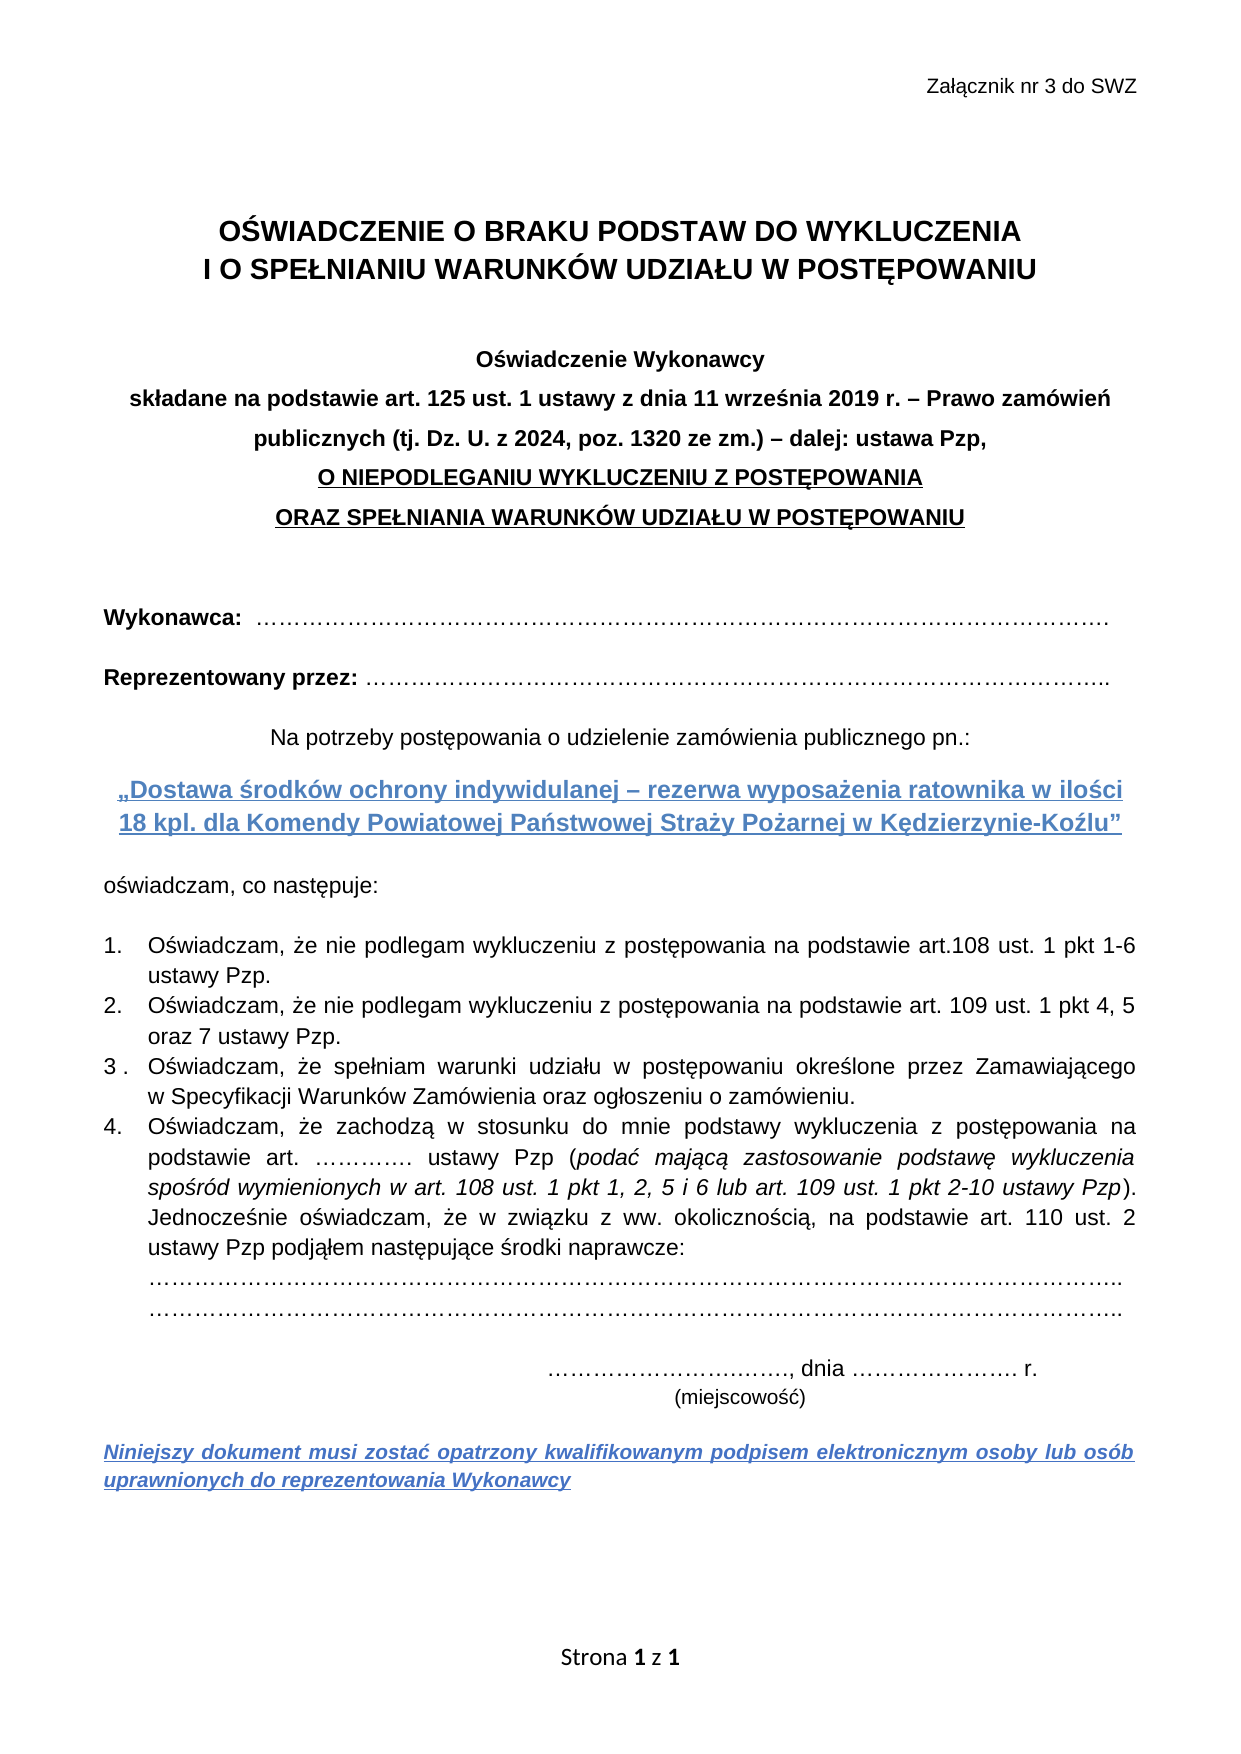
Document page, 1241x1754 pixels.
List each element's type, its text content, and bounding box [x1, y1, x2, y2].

text 1. Oświadczam, że nie podlegam wykluczeniu z postępowania na podstawie art.108 ust. 1 pkt 1-6 ustawy Pzp. [103, 932, 1137, 988]
text oświadczam, co następuje: [103, 872, 1137, 898]
text Oświadczenie Wykonawcy [103, 346, 1137, 372]
text „Dostawa środków ochrony indywidulanej – rezerwa wyposażenia ratownika w ilości 18 kpl. dla Komendy Powiatowej Państwowej Straży Pożarnej w Kędzierzynie-Koźlu” [103, 775, 1137, 837]
text 4. Oświadczam, że zachodzą w stosunku do mnie podstawy wykluczenia z postępowania na podstawie art. …………. ustawy Pzp (podać mającą zastosowanie podstawę wykluczenia spośród wymienionych w art. 108 ust. 1 pkt 1, 2, 5 i 6 lub art. 109 ust. 1 pkt 2-10 ustawy Pzp). Jednocześnie oświadczam, że w związku z ww. okolicznością, na podstawie art. 110 ust. 2 ustawy Pzp podjąłem następujące środki naprawcze: [103, 1113, 1137, 1260]
text …………………….……., dnia …………………. r. [473, 1355, 1137, 1381]
text składane na podstawie art. 125 ust. 1 ustawy z dnia 11 września 2019 r. – Prawo zamówień publicznych (tj. Dz. U. z 2024, poz. 1320 ze zm.) – dalej: ustawa Pzp, [103, 385, 1137, 451]
text 2. Oświadczam, że nie podlegam wykluczeniu z postępowania na podstawie art. 109 ust. 1 pkt 4, 5 oraz 7 ustawy Pzp. [103, 992, 1137, 1049]
text ……………………………………………………………………………………………………………….. [103, 1264, 1137, 1291]
text Na potrzeby postępowania o udzielenie zamówienia publicznego pn.: [103, 724, 1137, 751]
text 3 . Oświadczam, że spełniam warunki udziału w postępowaniu określone przez Zamawiającego w Specyfikacji Warunków Zamówienia oraz ogłoszeniu o zamówieniu. [103, 1053, 1137, 1109]
text Niniejszy dokument musi zostać opatrzony kwalifikowanym podpisem elektronicznym osoby lub osób uprawnionych do reprezentowania Wykonawcy [103, 1440, 1137, 1492]
text ……………………………………………………………………………………………………………….. [103, 1294, 1137, 1321]
table_header OŚWIADCZENIE O BRAKU PODSTAW DO WYKLUCZENIA I O SPEŁNIANIU WARUNKÓW UDZIAŁU W POSTĘPOWANIU [46, 184, 1194, 316]
text O NIEPODLEGANIU WYKLUCZENIU Z POSTĘPOWANIA [103, 464, 1137, 491]
text Wykonawca: …………………………………………………………………………………………………. [103, 604, 1137, 630]
text Reprezentowany przez: …………………………………………………………………………………….. [103, 664, 1137, 690]
text (miejscowość) [103, 1385, 1137, 1409]
text ORAZ SPEŁNIANIA WARUNKÓW UDZIAŁU W POSTĘPOWANIU [103, 504, 1137, 530]
